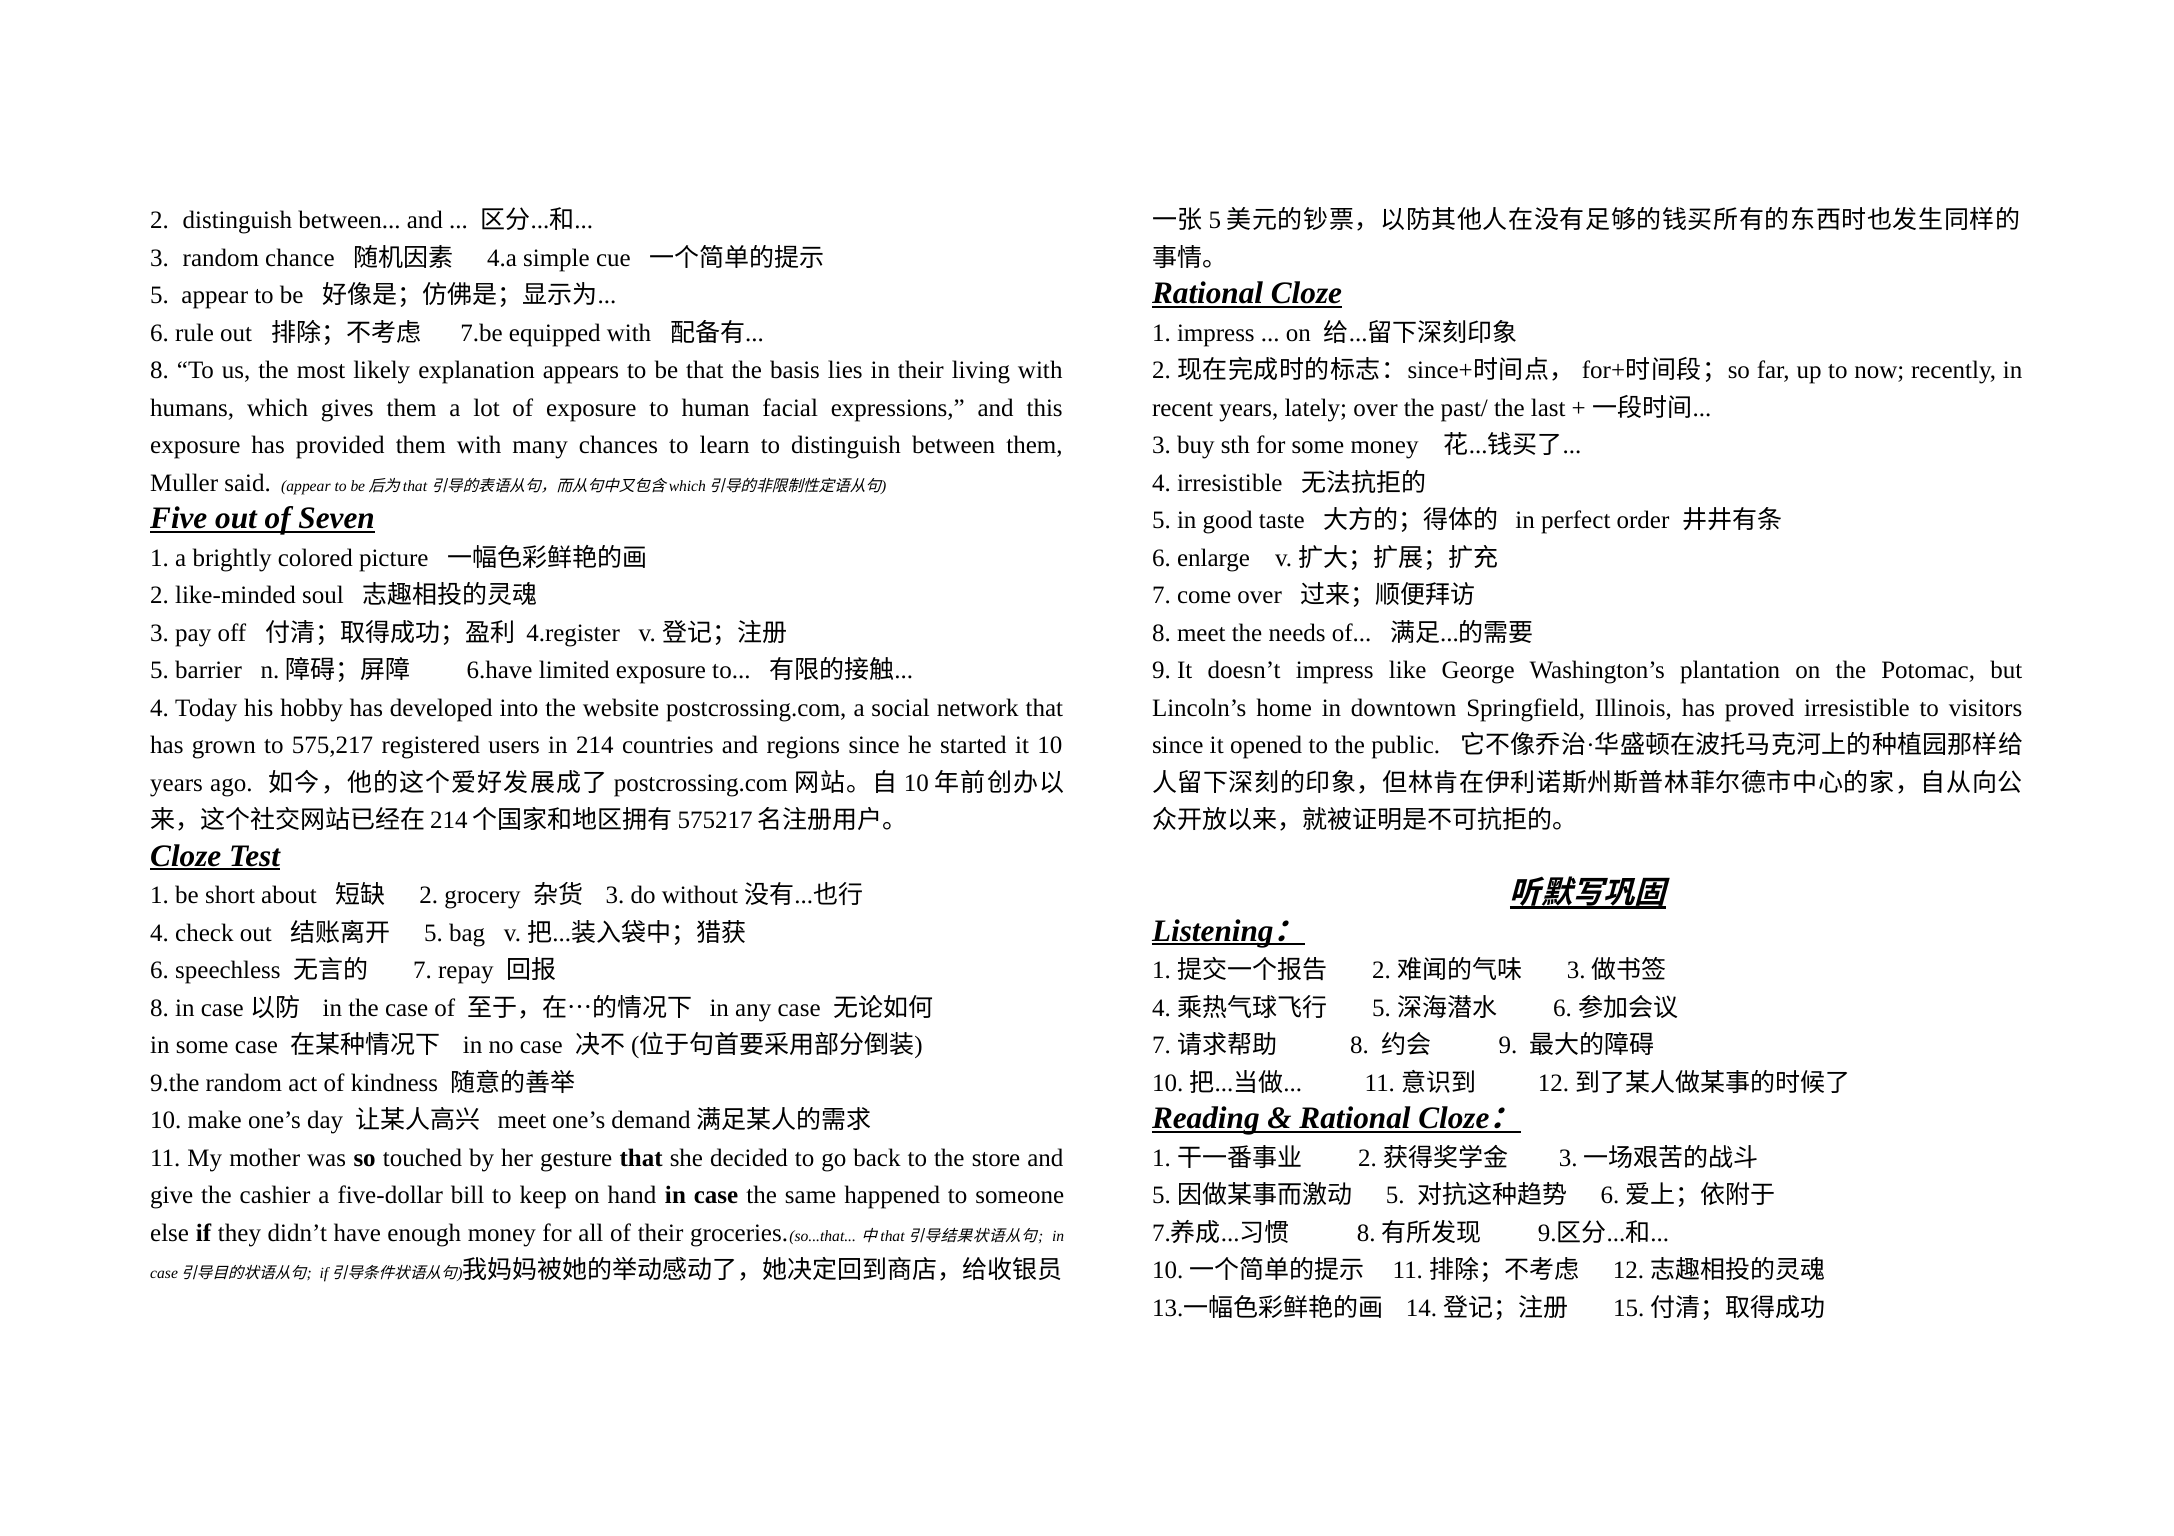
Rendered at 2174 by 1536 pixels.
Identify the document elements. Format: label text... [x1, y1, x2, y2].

list 听默写巩固 [1152, 874, 2023, 911]
list impress ... on 给...留下深刻印象 [1152, 311, 2023, 349]
list come over 过来；顺便拜访 [1152, 574, 2023, 611]
list 6. speechless 无言的 7. repay 回报 [150, 949, 1064, 986]
list 9.the random act of kindness 随意的善举 [150, 1061, 1064, 1099]
list a brightly colored picture 一幅色彩鲜艳的画 [150, 536, 1064, 574]
list 5. appear to be 好像是；仿佛是；显示为... 6. rule out 排除；不考虑 7.be equipped with 配备有... [150, 274, 1064, 349]
list Cloze Test [150, 836, 1064, 874]
list 提交一个报告 2. 难闻的气味 3. 做书签 [1152, 949, 2023, 986]
list 10. 把...当做... 11. 意识到 12. 到了某人做某事的时候了 [1152, 1061, 2023, 1099]
list like-minded soul 志趣相投的灵魂 [150, 574, 1064, 611]
list 11. My mother was so touched by her gesture that she decided to go back to the store and give the cashier a five-dollar bill to keep on hand in case the same happened to someone else if they didn’t have enough money for all of their groceries.(so...that... 中that引导结果状语从句; in case引导目的状语从句; if引导条件状语从句)我妈妈被她的举动感动了，她决定回到商店，给收银员一张5美元的钞票，以防其他人在没有足够的钱买所有的东西时也发生同样的事情。 [150, 1136, 1064, 1286]
list 11. My mother was so touched by her gesture that she decided to go back to the store and give the cashier a five-dollar bill to keep on hand in case the same happened to someone else if they didn’t have enough money for all of their groceries.(so...that... 中that引导结果状语从句; in case引导目的状语从句; if引导条件状语从句)我妈妈被她的举动感动了，她决定回到商店，给收银员一张5美元的钞票，以防其他人在没有足够的钱买所有的东西时也发生同样的事情。 [1152, 199, 2023, 274]
list 现在完成时的标志：since+时间点， for+时间段；so far, up to now; recently, in recent years, lately; over the past/ the last + 一段时间... [1152, 349, 2023, 424]
list Listening： [1152, 911, 2023, 949]
list Five out of Seven [150, 499, 1064, 536]
list Rational Cloze [1152, 274, 2023, 311]
list 10. make one’s day 让某人高兴 meet one’s demand 满足某人的需求 [150, 1099, 1064, 1136]
list check out 结账离开 5. bag v. 把...装入袋中；猎获 [150, 911, 1064, 949]
list It doesn’t impress like George Washington’s plantation on the Potomac, but Lincoln’s home in downtown Springfield, Illinois, has proved irresistible to visitors since it opened to the public. 它不像乔治·华盛顿在波托马克河上的种植园那样给人留下深刻的印象，但林肯在伊利诺斯州斯普林菲尔德市中心的家，自从向公众开放以来，就被证明是不可抗拒的。 [1152, 649, 2023, 836]
list 7. 请求帮助 8. 约会 9. 最大的障碍 [1152, 1024, 2023, 1061]
list 4. 乘热气球飞行 5. 深海潜水 6. 参加会议 [1152, 986, 2023, 1024]
list meet the needs of... 满足...的需要 [1152, 611, 2023, 649]
list 13.一幅色彩鲜艳的画 14. 登记；注册 15. 付清；取得成功 [1152, 1286, 2023, 1324]
list be short about 短缺 2. grocery 杂货 3. do without 没有...也行 [150, 874, 1064, 911]
list 7.养成...习惯 8. 有所发现 9.区分...和... [1152, 1211, 2023, 1249]
list 5. barrier n. 障碍；屏障 6.have limited exposure to... 有限的接触... [150, 649, 1064, 686]
list 一个简单的提示 11. 排除；不考虑 12. 志趣相投的灵魂 [1152, 1249, 2023, 1286]
list pay off 付清；取得成功；盈利 4.register v. 登记；注册 [150, 611, 1064, 649]
list 8. “To us, the most likely explanation appears to be that the basis lies in their living with humans, which gives them a lot of exposure to human facial expressions,” and this exposure has provided them with many chances to learn to distinguish between them, Muller said. (appear to be后为that 引导的表语从句，而从句中又包含which引导的非限制性定语从句) [150, 349, 1064, 499]
list buy sth for some money 花...钱买了... [1152, 424, 2023, 461]
list random chance 随机因素 4.a simple cue 一个简单的提示 [150, 236, 1064, 274]
list enlarge v. 扩大；扩展；扩充 [1152, 536, 2023, 574]
list distinguish between... and ... 区分...和... [150, 199, 1064, 236]
list in good taste 大方的；得体的 in perfect order 井井有条 [1152, 499, 2023, 536]
list Reading & Rational Cloze： [1152, 1099, 2023, 1136]
list irresistible 无法抗拒的 [1152, 461, 2023, 499]
list in some case 在某种情况下 in no case 决不 (位于句首要采用部分倒装) [150, 1024, 1064, 1061]
list 因做某事而激动 5. 对抗这种趋势 6. 爱上；依附于 [1152, 1174, 2023, 1211]
list Today his hobby has developed into the website postcrossing.com, a social network that has grown to 575,217 registered users in 214 countries and regions since he started it 10 years ago. 如今，他的这个爱好发展成了postcrossing.com网站。自10年前创办以来，这个社交网站已经在214个国家和地区拥有575217名注册用户。 [150, 686, 1064, 836]
list 8. in case 以防 in the case of 至于，在…的情况下 in any case 无论如何 [150, 986, 1064, 1024]
list 干一番事业 2. 获得奖学金 3. 一场艰苦的战斗 [1152, 1136, 2023, 1174]
